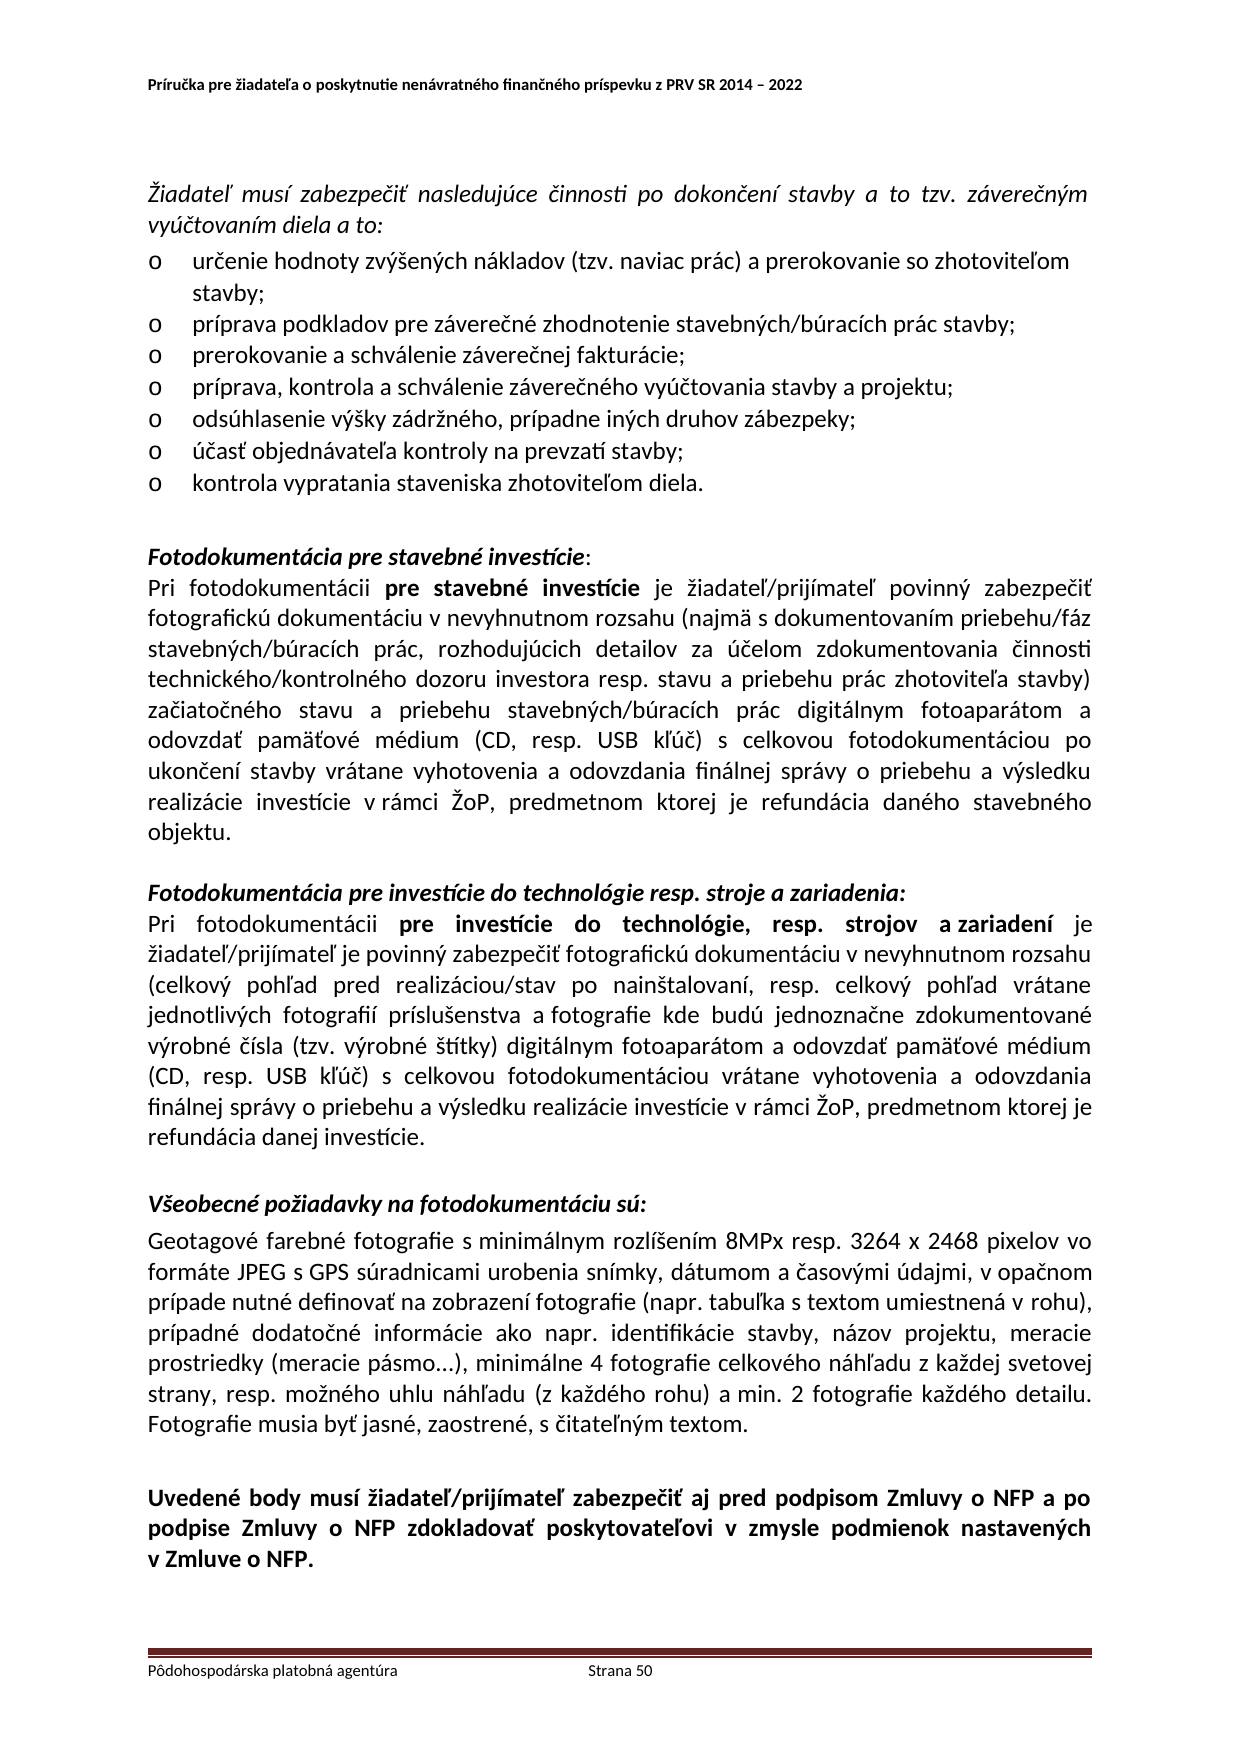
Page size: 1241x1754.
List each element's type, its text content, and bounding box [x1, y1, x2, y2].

list odsúhlasenie výšky zádržného, prípadne iných druhov zábezpeky; [148, 403, 1092, 435]
list kontrola vypratania staveniska zhotoviteľom diela. [148, 467, 1092, 498]
list Fotodokumentácia pre stavebné investície: [148, 541, 1092, 572]
text Žiadateľ musí zabezpečiť nasledujúce činnosti po dokončení stavby a to tzv. záverečným vyúčtovaním diela a to: [148, 178, 1092, 239]
list Pri fotodokumentácii pre investície do technológie, resp. strojov a zariadení je žiadateľ/prijímateľ je povinný zabezpečiť fotografickú dokumentáciu v nevyhnutnom rozsahu (celkový pohľad pred realizáciou/stav po nainštalovaní, resp. celkový pohľad vrátane jednotlivých fotografií príslušenstva a fotografie kde budú jednoznačne zdokumentované výrobné čísla (tzv. výrobné štítky) digitálnym fotoaparátom a odovzdať pamäťové médium (CD, resp. USB kľúč) s celkovou fotodokumentáciou vrátane vyhotovenia a odovzdania finálnej správy o priebehu a výsledku realizácie investície v rámci ŽoP, predmetnom ktorej je refundácia danej investície. [148, 908, 1092, 1152]
list príprava podkladov pre záverečné zhodnotenie stavebných/búracích prác stavby; [148, 308, 1092, 339]
list účasť objednávateľa kontroly na prevzatí stavby; [148, 435, 1092, 467]
list Fotodokumentácia pre investície do technológie resp. stroje a zariadenia: [148, 877, 1092, 908]
list prerokovanie a schválenie záverečnej fakturácie; [148, 339, 1092, 371]
list Pri fotodokumentácii pre stavebné investície je žiadateľ/prijímateľ povinný zabezpečiť fotografickú dokumentáciu v nevyhnutnom rozsahu (najmä s dokumentovaním priebehu/fáz stavebných/búracích prác, rozhodujúcich detailov za účelom zdokumentovania činnosti technického/kontrolného dozoru investora resp. stavu a priebehu prác zhotoviteľa stavby) začiatočného stavu a priebehu stavebných/búracích prác digitálnym fotoaparátom a odovzdať pamäťové médium (CD, resp. USB kľúč) s celkovou fotodokumentáciou po ukončení stavby vrátane vyhotovenia a odovzdania finálnej správy o priebehu a výsledku realizácie investície v rámci ŽoP, predmetnom ktorej je refundácia daného stavebného objektu. [148, 572, 1092, 847]
text Uvedené body musí žiadateľ/prijímateľ zabezpečiť aj pred podpisom Zmluvy o NFP a po podpise Zmluvy o NFP zdokladovať poskytovateľovi v zmysle podmienok nastavených v Zmluve o NFP. [148, 1482, 1092, 1574]
list určenie hodnoty zvýšených nákladov (tzv. naviac prác) a prerokovanie so zhotoviteľom stavby; [148, 246, 1092, 308]
list Geotagové farebné fotografie s minimálnym rozlíšením 8MPx resp. 3264 x 2468 pixelov vo formáte JPEG s GPS súradnicami urobenia snímky, dátumom a časovými údajmi, v opačnom prípade nutné definovať na zobrazení fotografie (napr. tabuľka s textom umiestnená v rohu), prípadné dodatočné informácie ako napr. identifikácie stavby, názov projektu, meracie prostriedky (meracie pásmo...), minimálne 4 fotografie celkového náhľadu z každej svetovej strany, resp. možného uhlu náhľadu (z každého rohu) a min. 2 fotografie každého detailu. Fotografie musia byť jasné, zaostrené, s čitateľným textom. [148, 1225, 1092, 1439]
text Všeobecné požiadavky na fotodokumentáciu sú: [148, 1189, 1092, 1219]
list príprava, kontrola a schválenie záverečného vyúčtovania stavby a projektu; [148, 371, 1092, 403]
